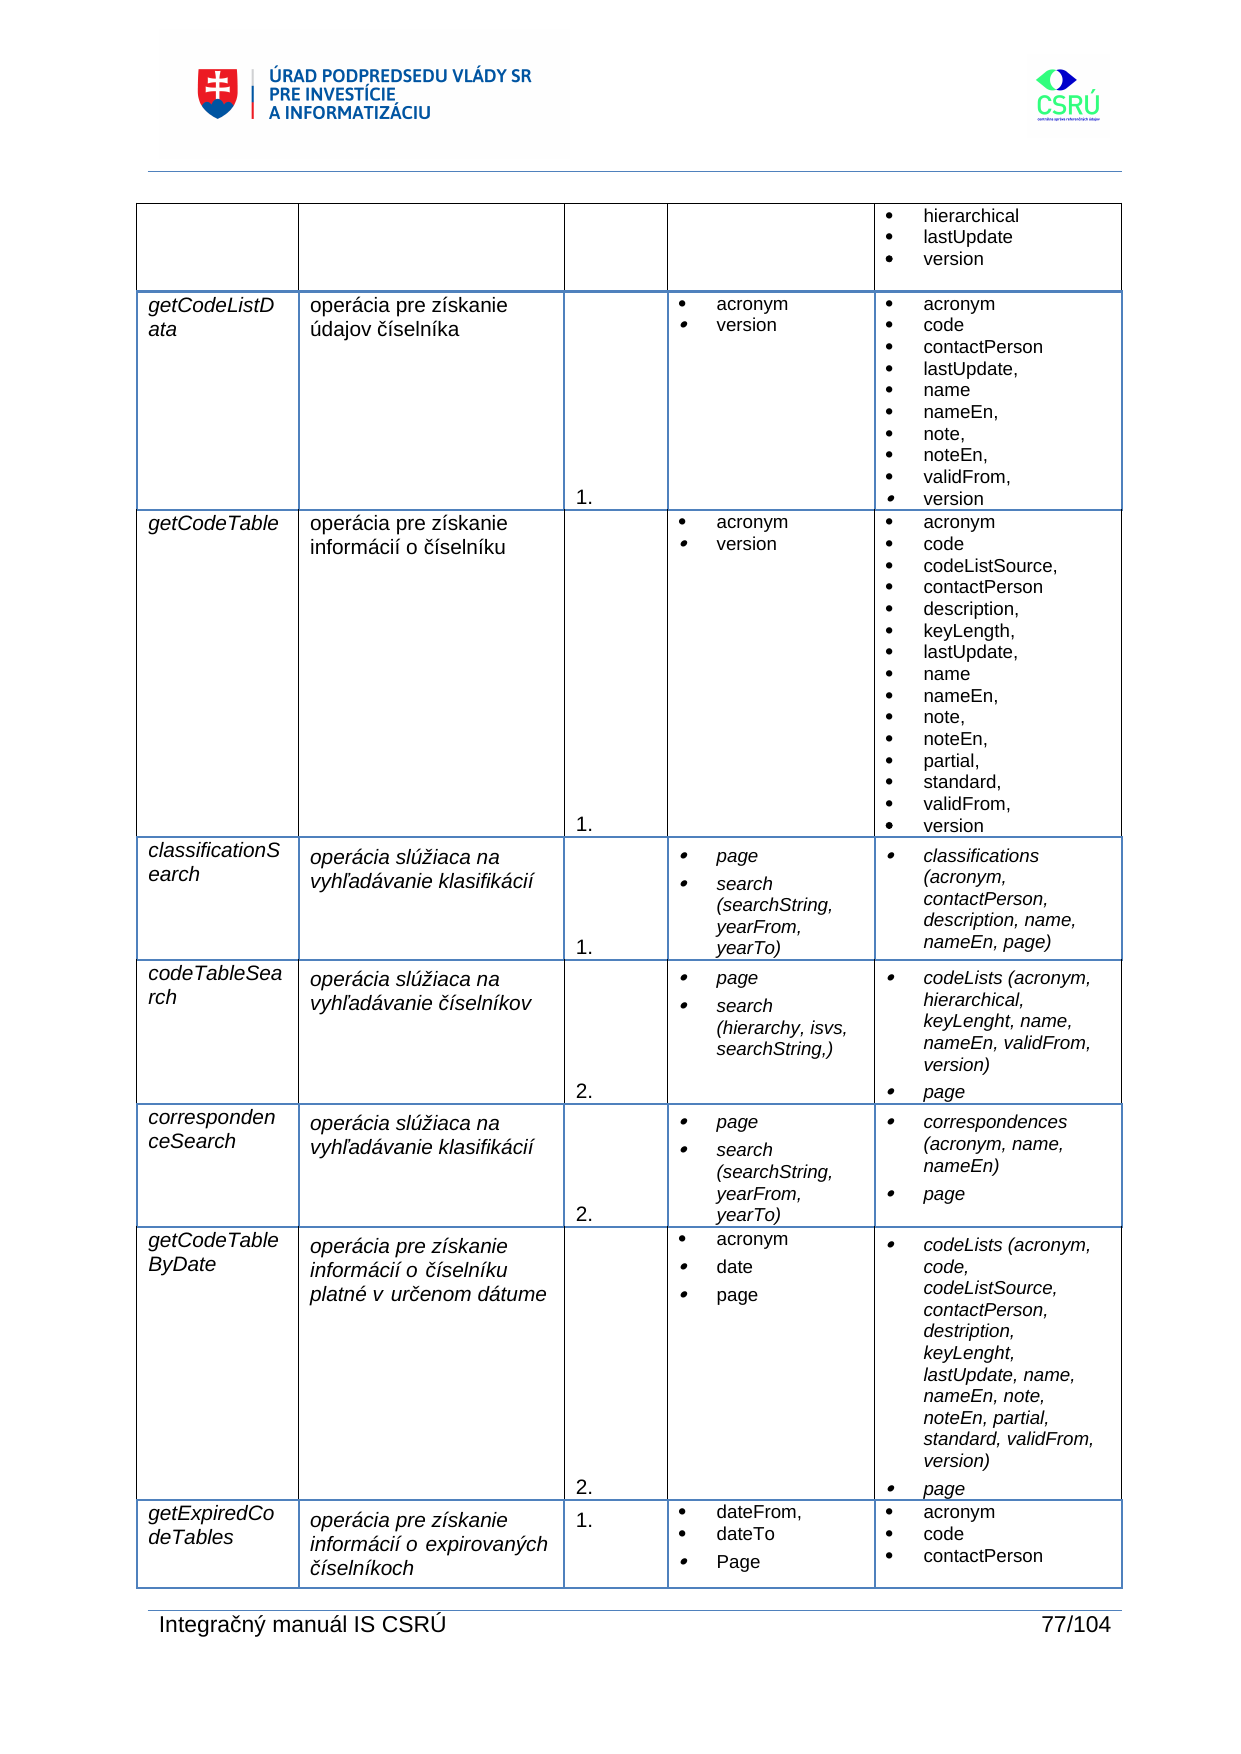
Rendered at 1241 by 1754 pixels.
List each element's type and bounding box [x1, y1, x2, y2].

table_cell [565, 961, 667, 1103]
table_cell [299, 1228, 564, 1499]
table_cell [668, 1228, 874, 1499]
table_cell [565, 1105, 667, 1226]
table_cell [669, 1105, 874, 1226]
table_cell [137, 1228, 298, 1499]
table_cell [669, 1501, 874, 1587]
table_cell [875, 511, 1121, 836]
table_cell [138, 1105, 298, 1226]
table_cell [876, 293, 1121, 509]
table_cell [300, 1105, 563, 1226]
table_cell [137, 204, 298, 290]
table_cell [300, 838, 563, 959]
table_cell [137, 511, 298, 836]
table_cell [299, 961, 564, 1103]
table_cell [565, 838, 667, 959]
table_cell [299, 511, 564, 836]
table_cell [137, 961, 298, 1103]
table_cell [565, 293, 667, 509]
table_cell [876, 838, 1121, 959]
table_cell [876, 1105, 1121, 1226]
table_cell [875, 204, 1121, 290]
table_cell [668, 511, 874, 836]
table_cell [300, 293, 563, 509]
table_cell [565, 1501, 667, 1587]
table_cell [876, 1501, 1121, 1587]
picture [1027, 54, 1111, 138]
picture [158, 29, 571, 159]
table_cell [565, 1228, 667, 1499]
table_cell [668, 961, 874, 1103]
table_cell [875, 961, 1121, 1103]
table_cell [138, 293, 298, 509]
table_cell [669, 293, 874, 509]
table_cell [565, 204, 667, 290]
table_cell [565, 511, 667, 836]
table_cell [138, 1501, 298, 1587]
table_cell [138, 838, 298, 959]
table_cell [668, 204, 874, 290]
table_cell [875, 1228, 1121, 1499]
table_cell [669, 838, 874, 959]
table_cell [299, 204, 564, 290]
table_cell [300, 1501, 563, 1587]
